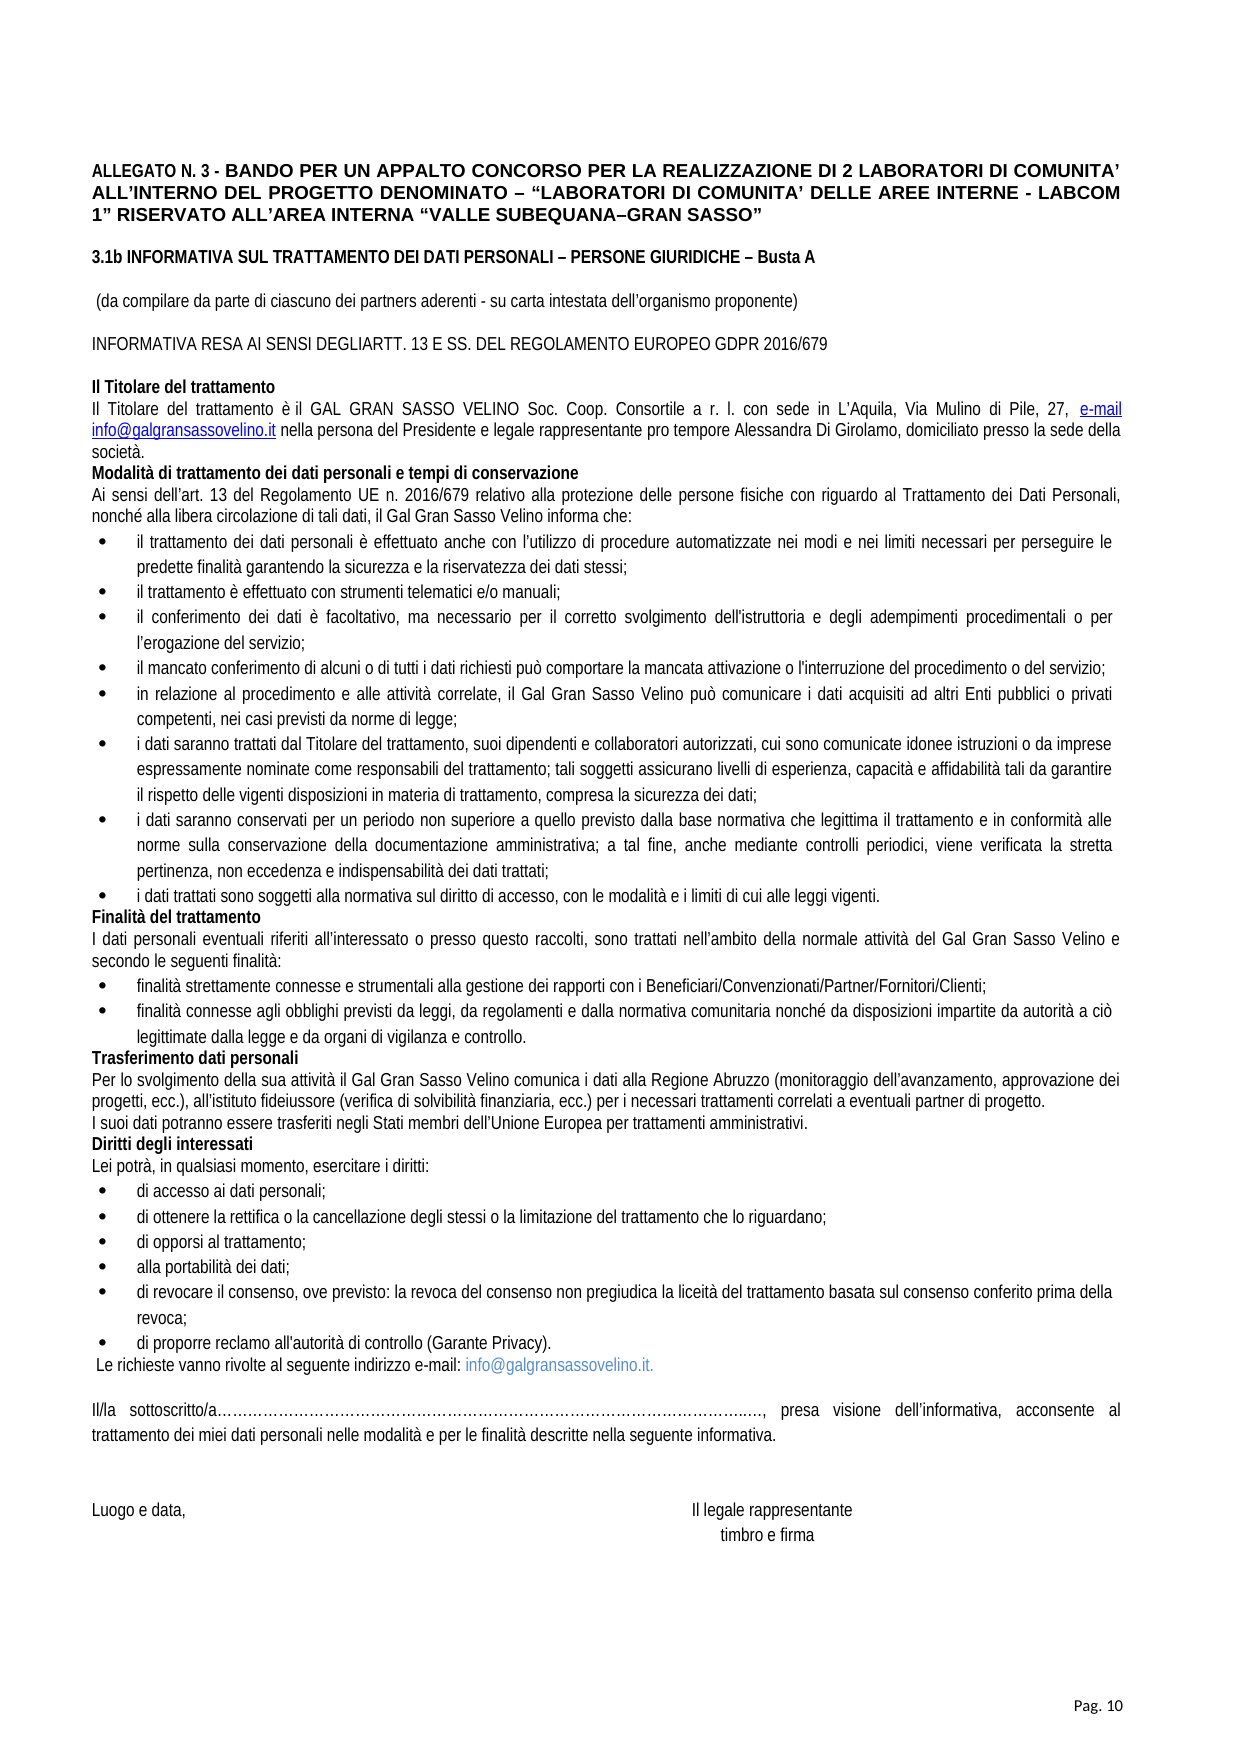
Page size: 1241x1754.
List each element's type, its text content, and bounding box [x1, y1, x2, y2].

text INFORMATIVA RESA AI SENSI DEGLIARTT. 13 E SS. DEL REGOLAMENTO EUROPEO GDPR 2016/679 [92, 333, 1122, 354]
text Il/la sottoscritto/a…………………………………………………………………………………………..…, presa visione dell’informativa, acconsente al trattamento dei miei dati personali nelle modalità e per le finalità descritte nella seguente informativa. [92, 1397, 1122, 1447]
text Diritti degli interessati [92, 1133, 1122, 1155]
list di opporsi al trattamento; [99, 1227, 1114, 1252]
text Per lo svolgimento della sua attività il Gal Gran Sasso Velino comunica i dati alla Regione Abruzzo (monitoraggio dell’avanzamento, approvazione dei progetti, ecc.), all’istituto fideiussore (verifica di solvibilità finanziaria, ecc.) per i necessari trattamenti correlati a eventuali partner di progetto. [92, 1069, 1122, 1112]
text Ai sensi dell’art. 13 del Regolamento UE n. 2016/679 relativo alla protezione delle persone fisiche con riguardo al Trattamento dei Dati Personali, nonché alla libera circolazione di tali dati, il Gal Gran Sasso Velino informa che: [92, 484, 1122, 527]
text I dati personali eventuali riferiti all’interessato o presso questo raccolti, sono trattati nell’ambito della normale attività del Gal Gran Sasso Velino e secondo le seguenti finalità: [92, 928, 1122, 971]
list il conferimento dei dati è facoltativo, ma necessario per il corretto svolgimento dell'istruttoria e degli adempimenti procedimentali o per l’erogazione del servizio; [99, 603, 1114, 653]
list di accesso ai dati personali; [99, 1176, 1114, 1202]
list in relazione al procedimento e alle attività correlate, il Gal Gran Sasso Velino può comunicare i dati acquisiti ad altri Enti pubblici o privati competenti, nei casi previsti da norme di legge; [99, 679, 1114, 729]
list il trattamento dei dati personali è effettuato anche con l’utilizzo di procedure automatizzate nei modi e nei limiti necessari per perseguire le predette finalità garantendo la sicurezza e la riservatezza dei dati stessi; [99, 527, 1114, 577]
list i dati saranno trattati dal Titolare del trattamento, suoi dipendenti e collaboratori autorizzati, cui sono comunicate idonee istruzioni o da imprese espressamente nominate come responsabili del trattamento; tali soggetti assicurano livelli di esperienza, capacità e affidabilità tali da garantire il rispetto delle vigenti disposizioni in materia di trattamento, compresa la sicurezza dei dati; [99, 729, 1114, 805]
text Il Titolare del trattamento è il GAL GRAN SASSO VELINO Soc. Coop. Consortile a r. l. con sede in L’Aquila, Via Mulino di Pile, 27, e-mail info@galgransassovelino.it nella persona del Presidente e legale rappresentante pro tempore Alessandra Di Girolamo, domiciliato presso la sede della società. [92, 397, 1122, 462]
list alla portabilità dei dati; [99, 1252, 1114, 1278]
text Il Titolare del trattamento [92, 376, 1122, 397]
text 3.1b INFORMATIVA SUL TRATTAMENTO DEI DATI PERSONALI – PERSONE GIURIDICHE – Busta A [92, 246, 1122, 268]
list i dati saranno conservati per un periodo non superiore a quello previsto dalla base normativa che legittima il trattamento e in conformità alle norme sulla conservazione della documentazione amministrativa; a tal fine, anche mediante controlli periodici, viene verificata la stretta pertinenza, non eccedenza e indispensabilità dei dati trattati; [99, 805, 1114, 881]
list il trattamento è effettuato con strumenti telematici e/o manuali; [99, 577, 1114, 603]
list di revocare il consenso, ove previsto: la revoca del consenso non pregiudica la liceità del trattamento basata sul consenso conferito prima della revoca; [99, 1278, 1114, 1328]
list finalità strettamente connesse e strumentali alla gestione dei rapporti con i Beneficiari/Convenzionati/Partner/Fornitori/Clienti; [99, 971, 1114, 996]
list i dati trattati sono soggetti alla normativa sul diritto di accesso, con le modalità e i limiti di cui alle leggi vigenti. [99, 881, 1114, 906]
text Trasferimento dati personali [92, 1047, 1122, 1069]
text Modalità di trattamento dei dati personali e tempi di conservazione [92, 462, 1122, 484]
list di proporre reclamo all'autorità di controllo (Garante Privacy). [99, 1328, 1114, 1354]
text Lei potrà, in qualsiasi momento, esercitare i diritti: [92, 1155, 1122, 1176]
text (da compilare da parte di ciascuno dei partners aderenti - su carta intestata dell’organismo proponente) [92, 289, 1122, 311]
list finalità connesse agli obblighi previsti da leggi, da regolamenti e dalla normativa comunitaria nonché da disposizioni impartite da autorità a ciò legittimate dalla legge e da organi di vigilanza e controllo. [99, 996, 1114, 1047]
text Le richieste vanno rivolte al seguente indirizzo e-mail: info@galgransassovelino.it. [92, 1354, 1122, 1375]
text Luogo e data, Il legale rappresentante timbro e firma [92, 1497, 1122, 1547]
list di ottenere la rettifica o la cancellazione degli stessi o la limitazione del trattamento che lo riguardano; [99, 1202, 1114, 1227]
text Finalità del trattamento [92, 906, 1122, 928]
text ALLEGATO N. 3 - BANDO PER UN APPALTO CONCORSO PER LA REALIZZAZIONE DI 2 LABORATORI DI COMUNITA’ ALL’INTERNO DEL PROGETTO DENOMINATO – “LABORATORI DI COMUNITA’ DELLE AREE INTERNE - LABCOM 1” RISERVATO ALL’AREA INTERNA “VALLE SUBEQUANA–GRAN SASSO” [92, 160, 1122, 225]
list il mancato conferimento di alcuni o di tutti i dati richiesti può comportare la mancata attivazione o l'interruzione del procedimento o del servizio; [99, 653, 1114, 679]
text I suoi dati potranno essere trasferiti negli Stati membri dell’Unione Europea per trattamenti amministrativi. [92, 1112, 1122, 1133]
